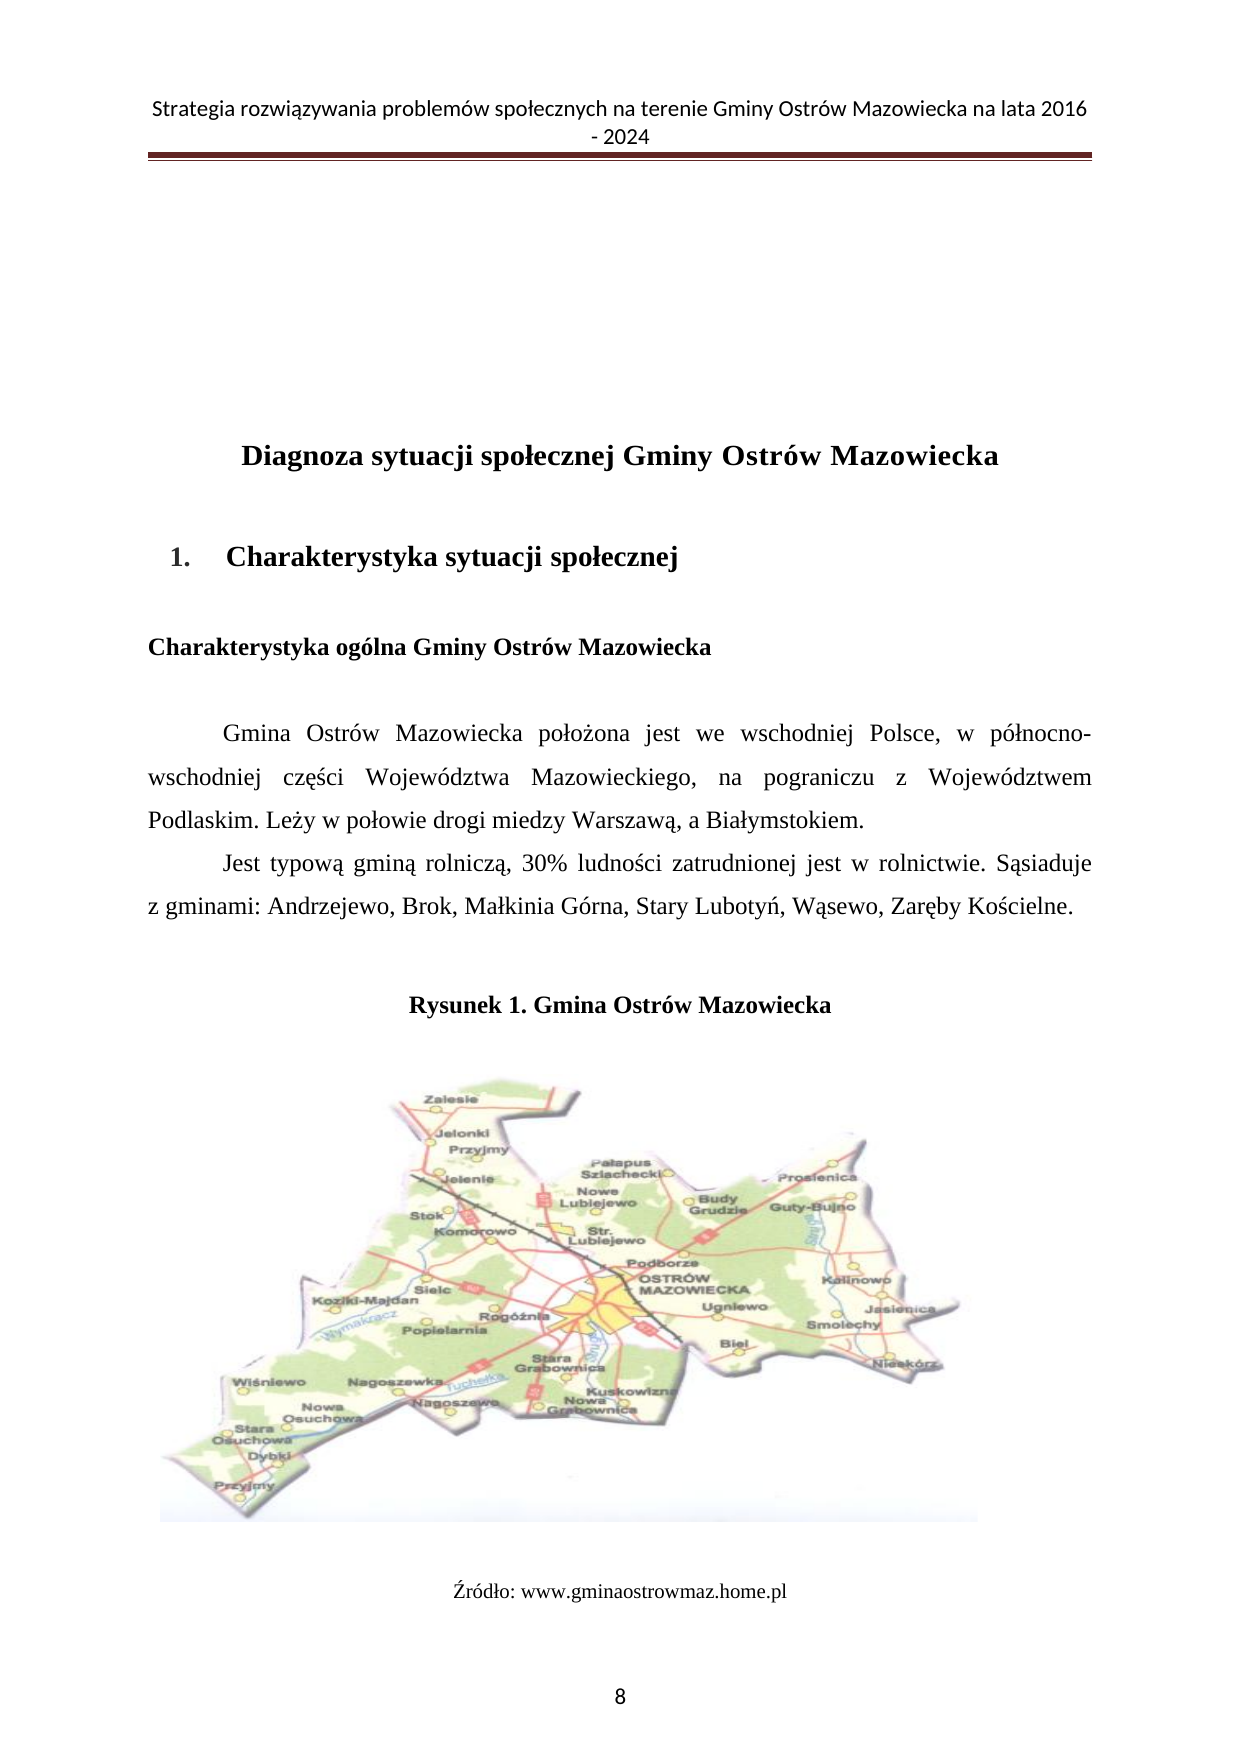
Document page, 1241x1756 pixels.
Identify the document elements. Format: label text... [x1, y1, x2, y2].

text Źródło: www.gminaostrowmaz.home.pl [148, 1579, 1092, 1603]
subtitle Charakterystyka ogólna Gminy Ostrów Mazowiecka [148, 632, 1092, 661]
text Gmina Ostrów Mazowiecka położona jest we wschodniej Polsce, w północno-wschodniej części Województwa Mazowieckiego, na pograniczu z Województwem Podlaskim. Leży w połowie drogi miedzy Warszawą, a Białymstokiem. [148, 718, 1092, 833]
text Rysunek 1. Gmina Ostrów Mazowiecka [148, 990, 1092, 1018]
subtitle Charakterystyka sytuacji społecznej [169, 539, 1092, 572]
subtitle Diagnoza sytuacji społecznej Gminy Ostrów Mazowiecka [148, 438, 1092, 472]
text Jest typową gminą rolniczą, 30% ludności zatrudnionej jest w rolnictwie. Sąsiaduje z gminami: Andrzejewo, Brok, Małkinia Górna, Stary Lubotyń, Wąsewo, Zaręby Kościelne. [148, 848, 1092, 920]
picture [160, 1074, 978, 1522]
